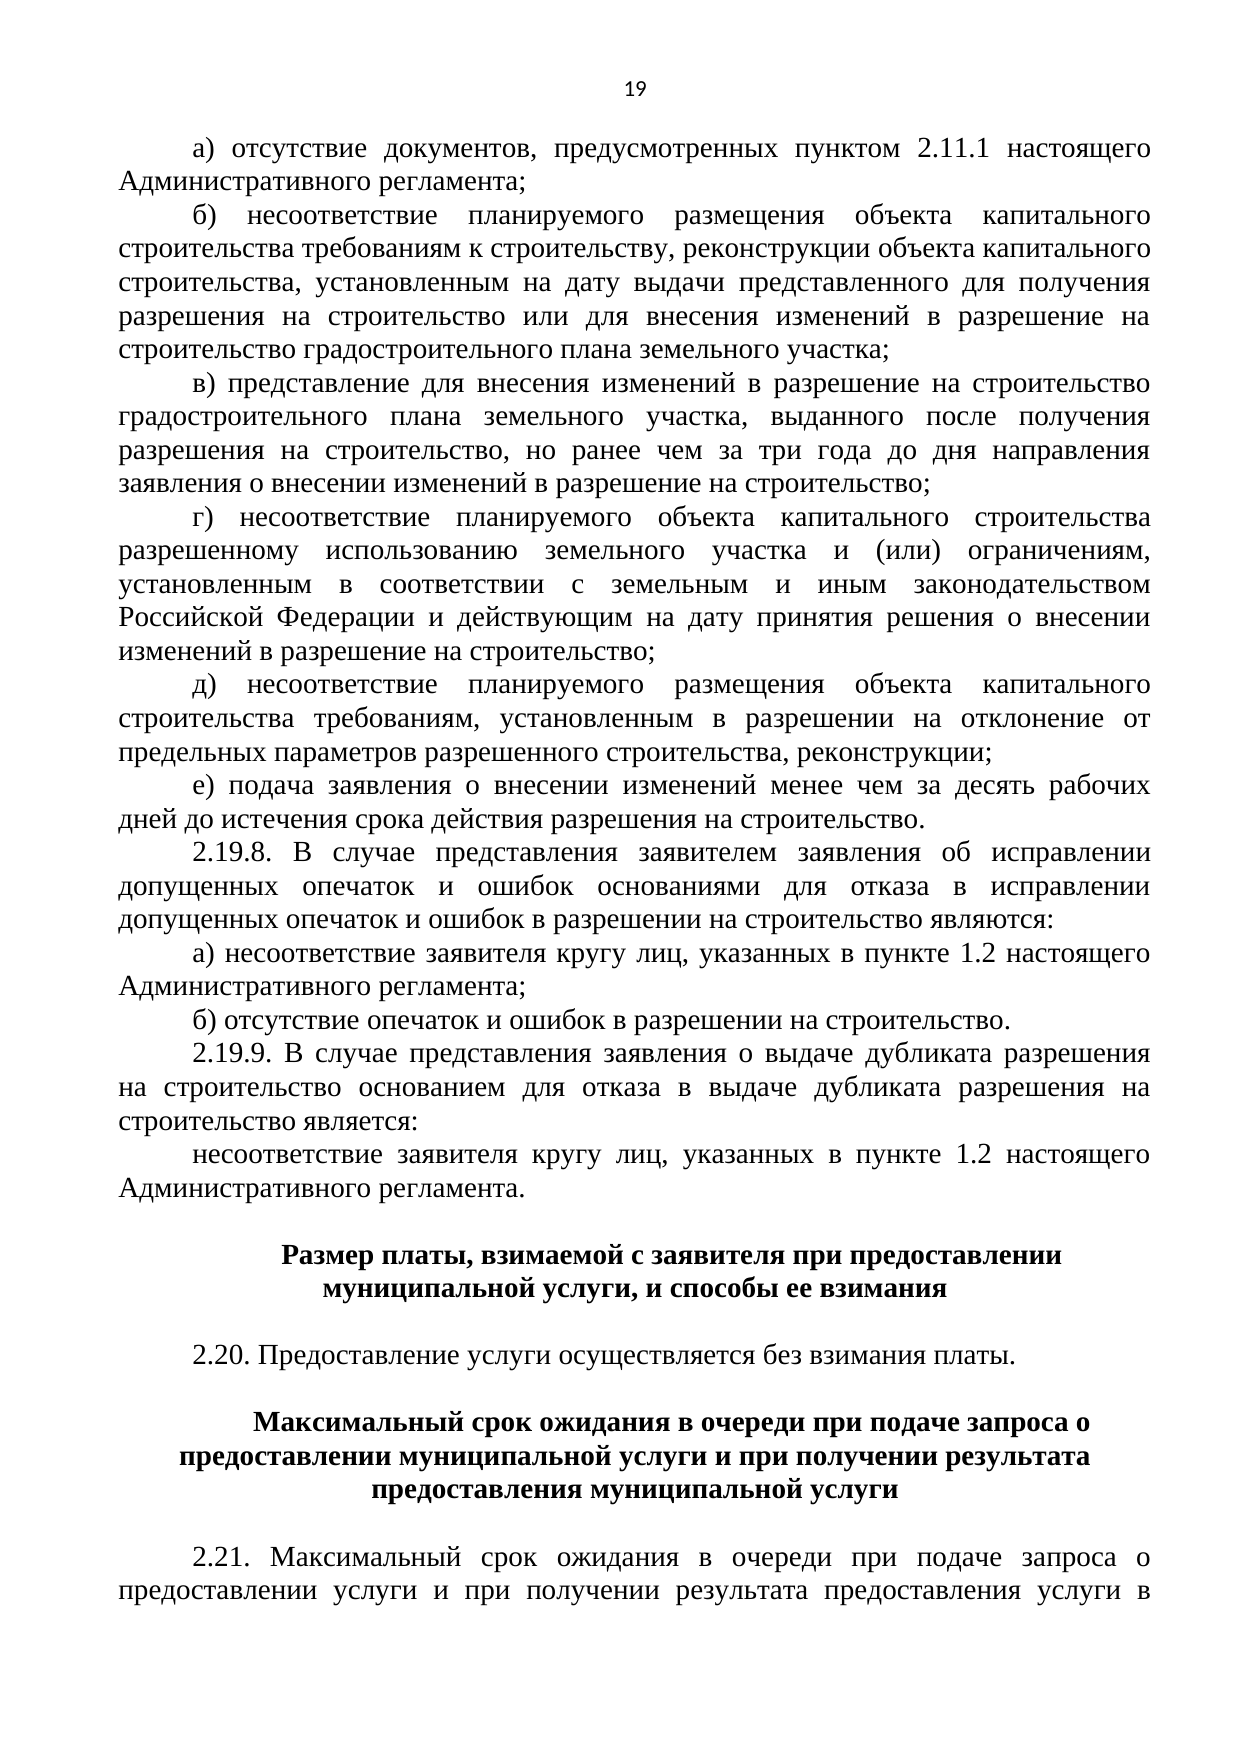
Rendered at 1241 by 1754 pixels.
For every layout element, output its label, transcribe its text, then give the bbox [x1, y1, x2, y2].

text б) отсутствие опечаток и ошибок в разрешении на строительство. [118, 1002, 1152, 1036]
text 2.20. Предоставление услуги осуществляется без взимания платы. [118, 1337, 1152, 1371]
text 2.19.9. В случае представления заявления о выдаче дубликата разрешения на строительство основанием для отказа в выдаче дубликата разрешения на строительство является: [118, 1036, 1152, 1136]
text б) несоответствие планируемого размещения объекта капитального строительства требованиям к строительству, реконструкции объекта капитального строительства, установленным на дату выдачи представленного для получения разрешения на строительство или для внесения изменений в разрешение на строительство градостроительного плана земельного участка; [118, 197, 1152, 365]
text е) подача заявления о внесении изменений менее чем за десять рабочих дней до истечения срока действия разрешения на строительство. [118, 767, 1152, 834]
text а) отсутствие документов, предусмотренных пунктом 2.11.1 настоящего Административного регламента; [118, 130, 1152, 197]
text несоответствие заявителя кругу лиц, указанных в пункте 1.2 настоящего Административного регламента. [118, 1136, 1152, 1203]
text Максимальный срок ожидания в очереди при подаче запроса о предоставлении муниципальной услуги и при получении результата предоставления муниципальной услуги [118, 1404, 1152, 1505]
text Размер платы, взимаемой с заявителя при предоставлении муниципальной услуги, и способы ее взимания [118, 1237, 1152, 1304]
text в) представление для внесения изменений в разрешение на строительство градостроительного плана земельного участка, выданного после получения разрешения на строительство, но ранее чем за три года до дня направления заявления о внесении изменений в разрешение на строительство; [118, 365, 1152, 499]
text а) несоответствие заявителя кругу лиц, указанных в пункте 1.2 настоящего Административного регламента; [118, 935, 1152, 1002]
text 2.19.8. В случае представления заявителем заявления об исправлении допущенных опечаток и ошибок основаниями для отказа в исправлении допущенных опечаток и ошибок в разрешении на строительство являются: [118, 834, 1152, 935]
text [118, 1539, 1152, 1606]
text д) несоответствие планируемого размещения объекта капитального строительства требованиям, установленным в разрешении на отклонение от предельных параметров разрешенного строительства, реконструкции; [118, 667, 1152, 767]
text г) несоответствие планируемого объекта капитального строительства разрешенному использованию земельного участка и (или) ограничениям, установленным в соответствии с земельным и иным законодательством Российской Федерации и действующим на дату принятия решения о внесении изменений в разрешение на строительство; [118, 499, 1152, 667]
